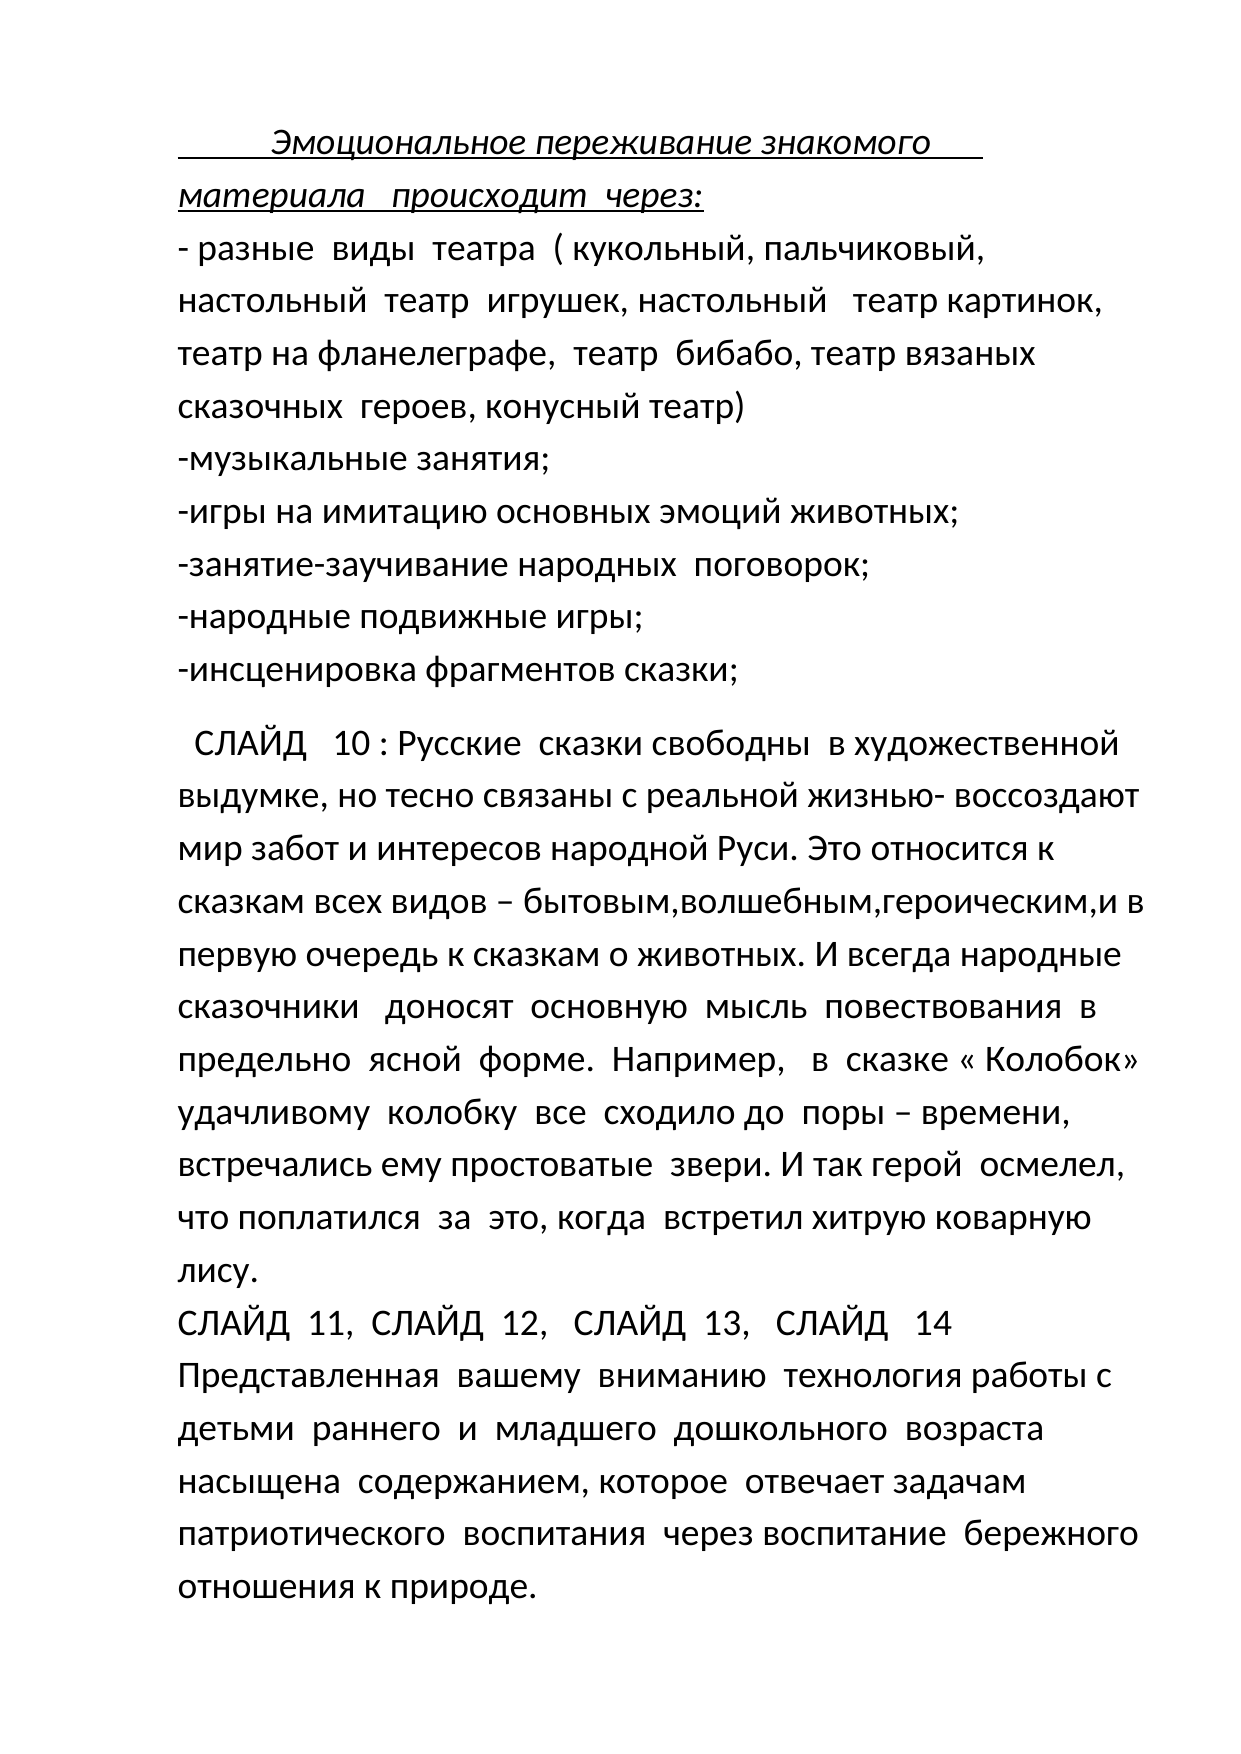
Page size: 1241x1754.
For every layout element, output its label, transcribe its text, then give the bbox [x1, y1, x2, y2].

text Эмоциональное переживание знакомого материала происходит через: - разные виды театра ( кукольный, пальчиковый, настольный театр игрушек, настольный театр картинок, театр на фланелеграфе, театр бибабо, театр вязаных сказочных героев, конусный театр) -музыкальные занятия; -игры на имитацию основных эмоций животных; -занятие-заучивание народных поговорок; -народные подвижные игры; -инсценировка фрагментов сказки; [177, 118, 1152, 691]
text СЛАЙД 10 : Русские сказки свободны в художественной выдумке, но тесно связаны с реальной жизнью- воссоздают мир забот и интересов народной Руси. Это относится к сказкам всех видов – бытовым,волшебным,героическим,и в первую очередь к сказкам о животных. И всегда народные сказочники доносят основную мысль повествования в предельно ясной форме. Например, в сказке « Колобок» удачливому колобку все сходило до поры – времени, встречались ему простоватые звери. И так герой осмелел, что поплатился за это, когда встретил хитрую коварную лису. СЛАЙД 11, СЛАЙД 12, СЛАЙД 13, СЛАЙД 14 Представленная вашему вниманию технология работы с детьми раннего и младшего дошкольного возраста насыщена содержанием, которое отвечает задачам патриотического воспитания через воспитание бережного отношения к природе. [177, 719, 1152, 1608]
